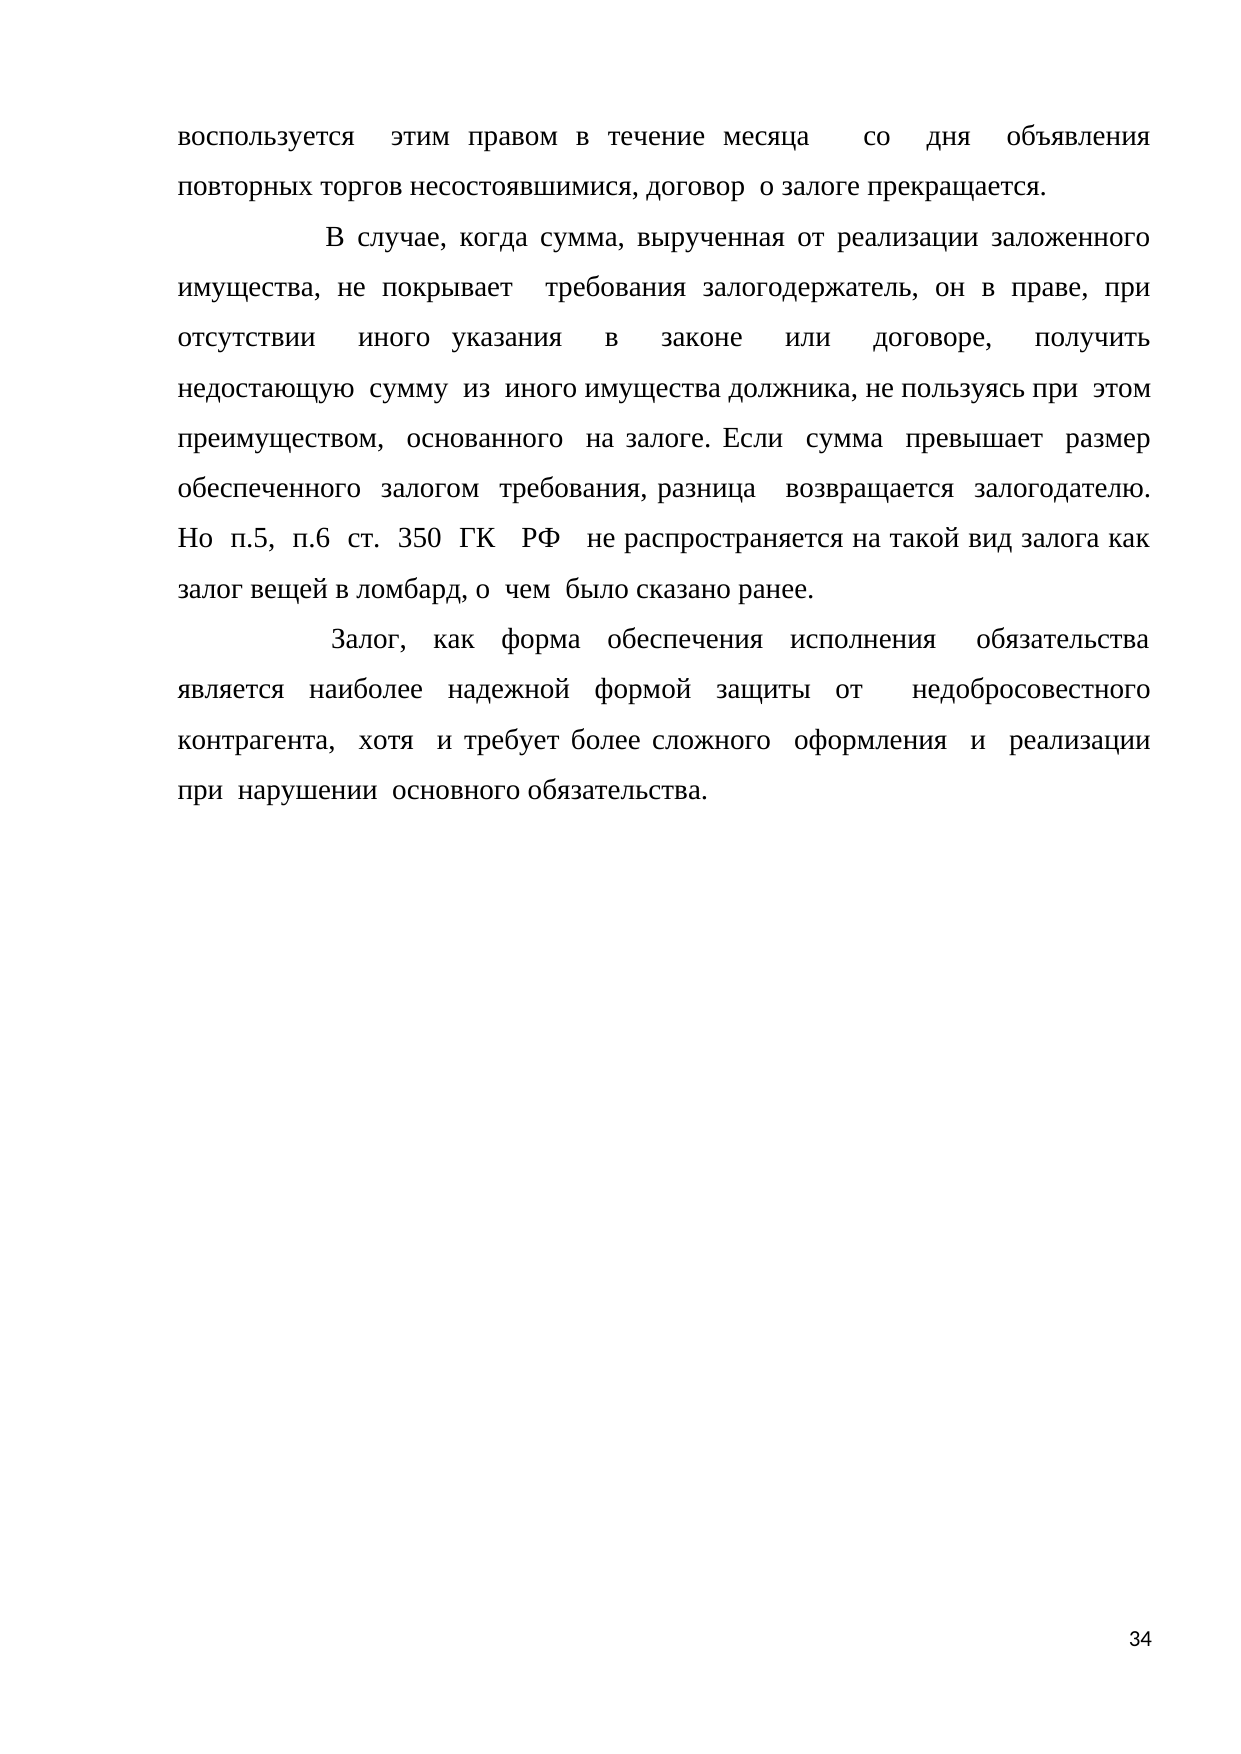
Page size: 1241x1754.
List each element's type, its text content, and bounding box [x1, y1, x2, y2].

text Залог, как форма обеспечения исполнения обязательства является наиболее надежной формой защиты от недобросовестного контрагента, хотя и требует более сложного оформления и реализации при нарушении основного обязательства. [177, 621, 1152, 806]
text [177, 118, 1152, 202]
text В случае, когда сумма, вырученная от реализации заложенного имущества, не покрывает требования залогодержатель, он в праве, при отсутствии иного указания в законе или договоре, получить недостающую сумму из иного имущества должника, не пользуясь при этом преимуществом, основанного на залоге. Если сумма превышает размер обеспеченного залогом требования, разница возвращается залогодателю. Но п.5, п.6 ст. 350 ГК РФ не распространяется на такой вид залога как залог вещей в ломбард, о чем было сказано ранее. [177, 219, 1152, 604]
